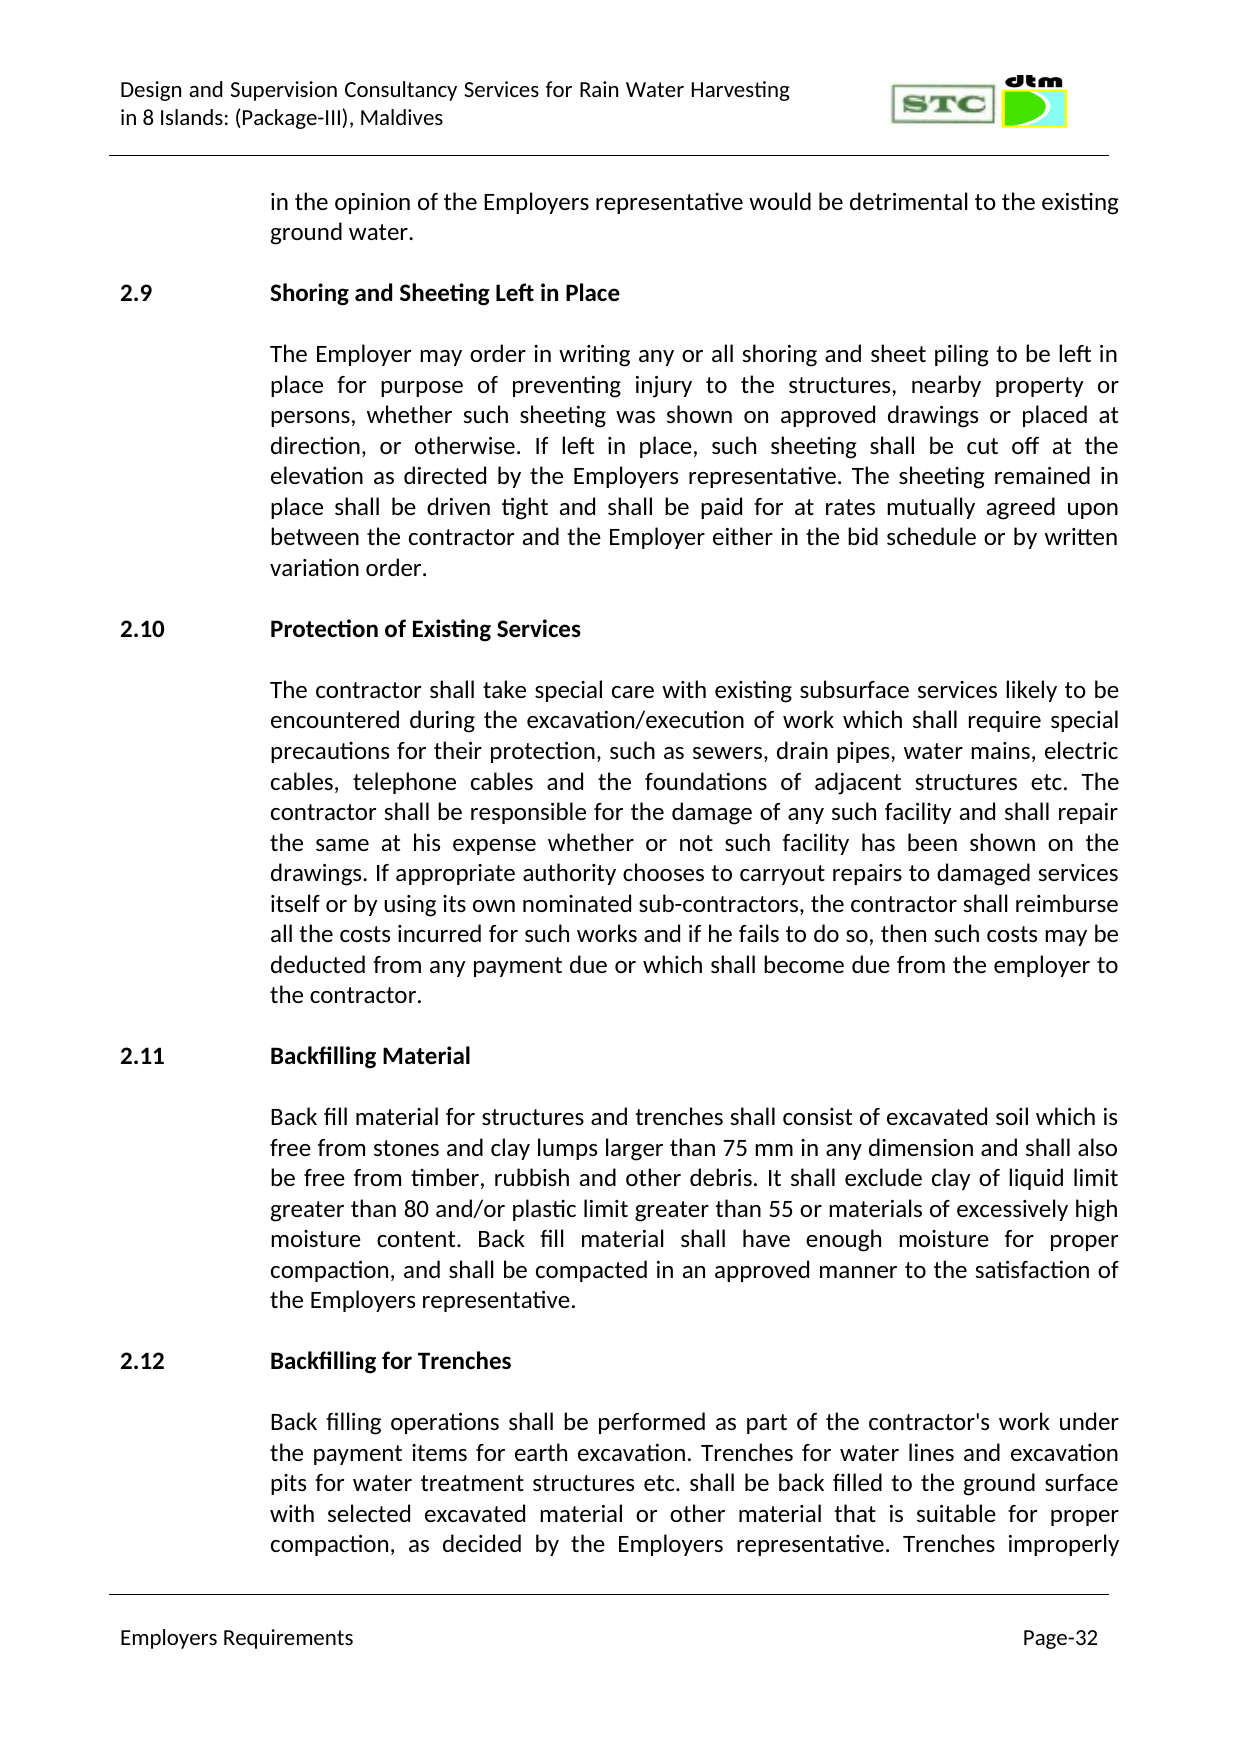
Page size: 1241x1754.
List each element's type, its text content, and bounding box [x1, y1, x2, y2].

subtitle Backfilling Material [120, 1040, 1120, 1071]
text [270, 1407, 1120, 1559]
picture [888, 75, 1068, 129]
text The Employer may order in writing any or all shoring and sheet piling to be left in place for purpose of preventing injury to the structures, nearby property or persons, whether such sheeting was shown on approved drawings or placed at direction, or otherwise. If left in place, such sheeting shall be cut off at the elevation as directed by the Employers representative. The sheeting remained in place shall be driven tight and shall be paid for at rates mutually agreed upon between the contractor and the Employer either in the bid schedule or by written variation order. [270, 338, 1120, 582]
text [270, 186, 1120, 247]
text Back fill material for structures and trenches shall consist of excavated soil which is free from stones and clay lumps larger than 75 mm in any dimension and shall also be free from timber, rubbish and other debris. It shall exclude clay of liquid limit greater than 80 and/or plastic limit greater than 55 or materials of excessively high moisture content. Back fill material shall have enough moisture for proper compaction, and shall be compacted in an approved manner to the satisfaction of the Employers representative. [270, 1101, 1120, 1315]
subtitle Backfilling for Trenches [120, 1346, 1120, 1376]
subtitle Shoring and Sheeting Left in Place [120, 277, 1120, 308]
text The contractor shall take special care with existing subsurface services likely to be encountered during the excavation/execution of work which shall require special precautions for their protection, such as sewers, drain pipes, water mains, electric cables, telephone cables and the foundations of adjacent structures etc. The contractor shall be responsible for the damage of any such facility and shall repair the same at his expense whether or not such facility has been shown on the drawings. If appropriate authority chooses to carryout repairs to damaged services itself or by using its own nominated sub-contractors, the contractor shall reimburse all the costs incurred for such works and if he fails to do so, then such costs may be deducted from any payment due or which shall become due from the employer to the contractor. [270, 674, 1120, 1010]
subtitle Protection of Existing Services [120, 613, 1120, 643]
